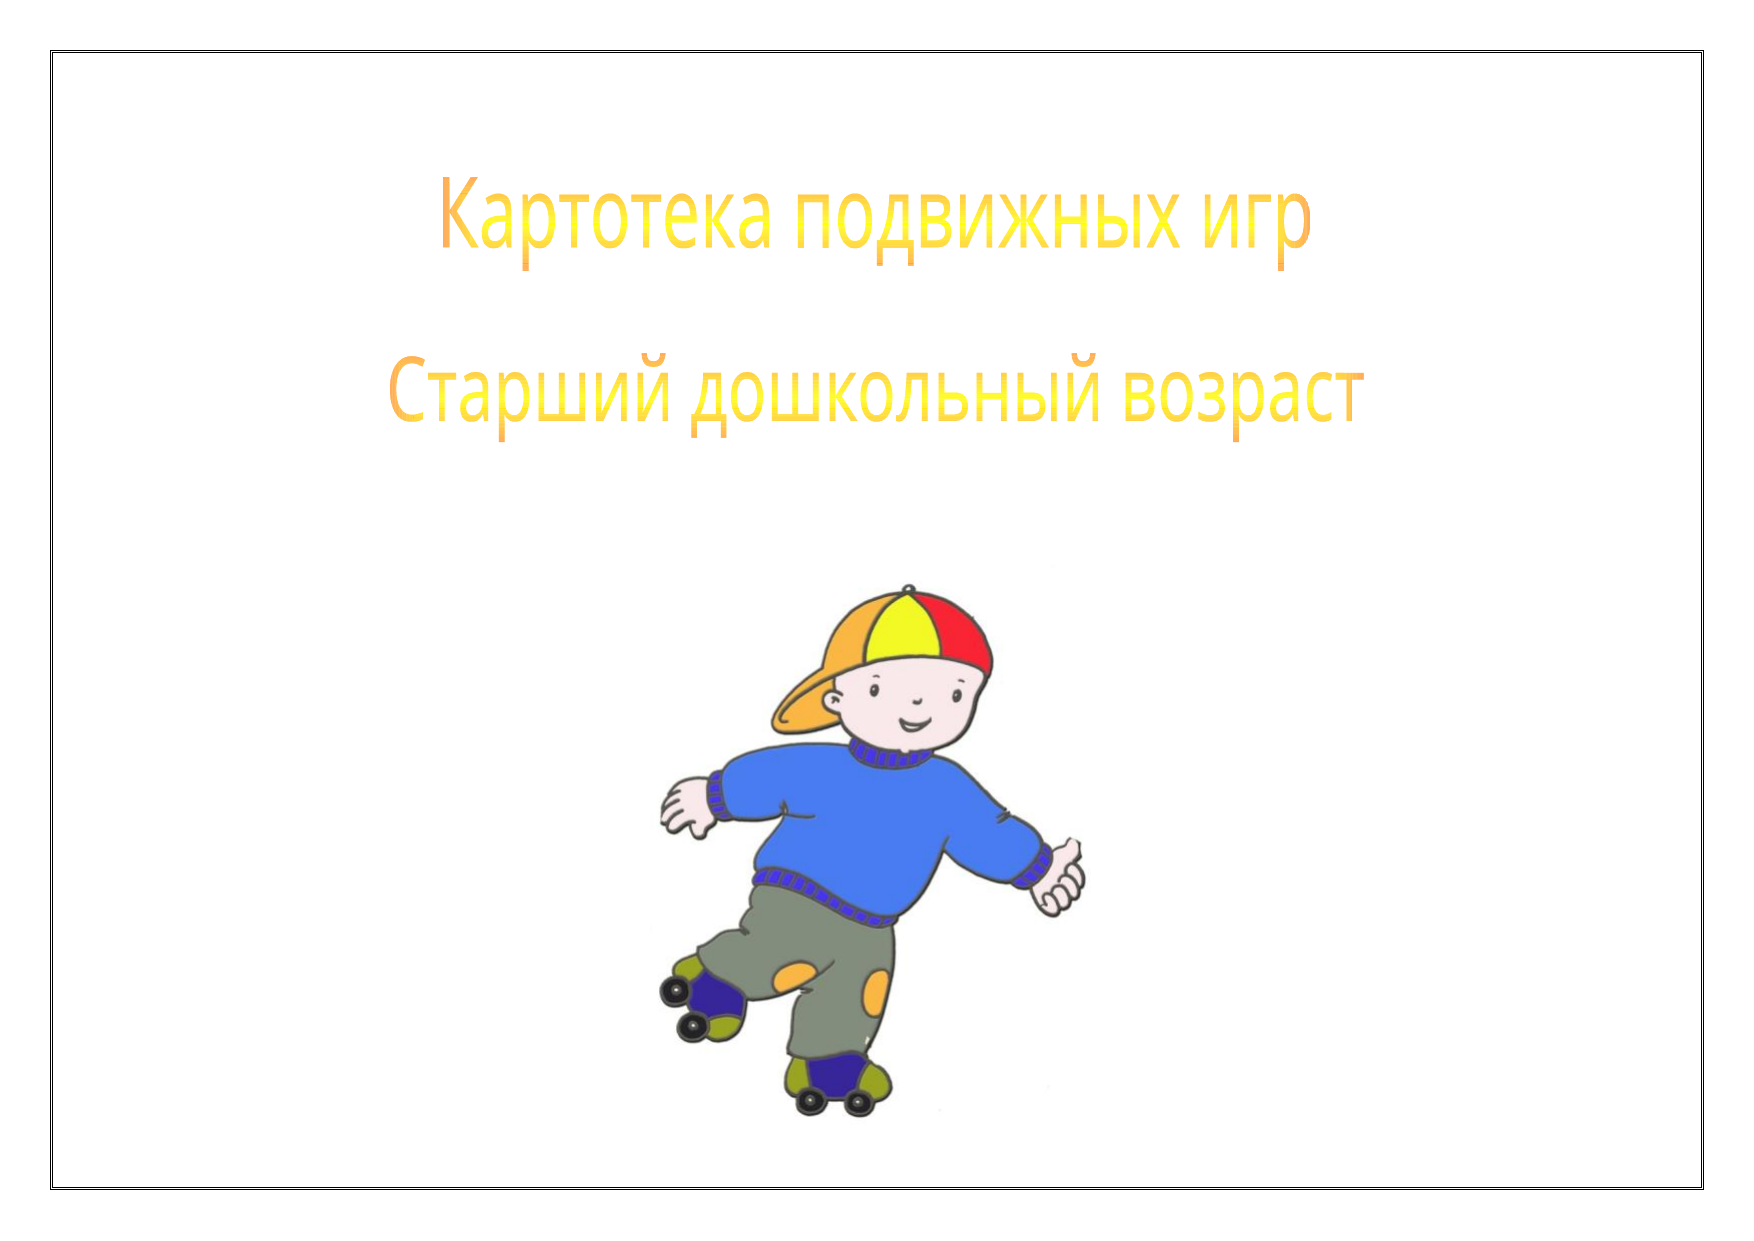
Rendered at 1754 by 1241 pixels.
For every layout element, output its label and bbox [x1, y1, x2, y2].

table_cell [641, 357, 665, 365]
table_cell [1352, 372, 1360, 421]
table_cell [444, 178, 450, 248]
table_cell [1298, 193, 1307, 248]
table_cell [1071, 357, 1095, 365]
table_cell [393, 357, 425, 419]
picture [554, 524, 1200, 1147]
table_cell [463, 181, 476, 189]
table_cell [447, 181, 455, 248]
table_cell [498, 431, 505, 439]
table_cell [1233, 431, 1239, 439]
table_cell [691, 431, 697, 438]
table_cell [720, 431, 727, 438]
